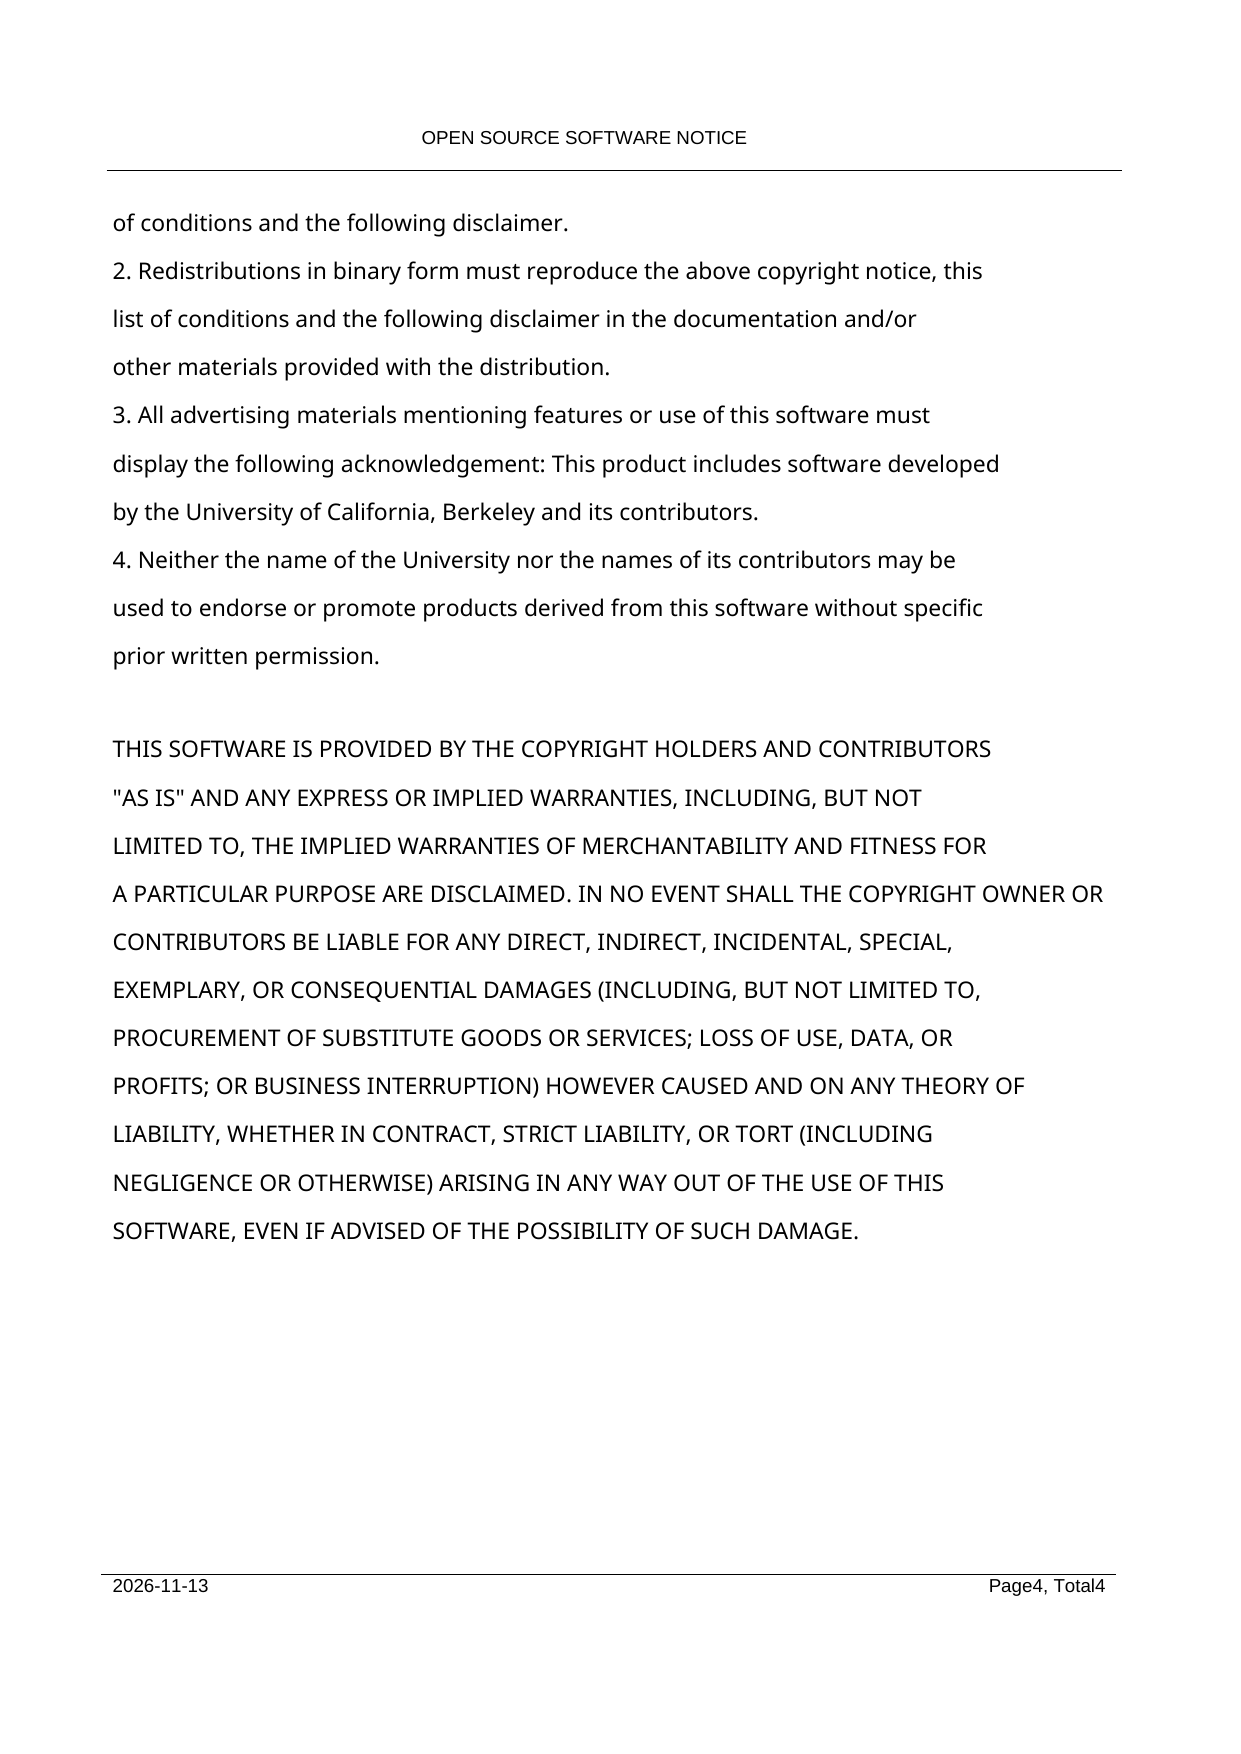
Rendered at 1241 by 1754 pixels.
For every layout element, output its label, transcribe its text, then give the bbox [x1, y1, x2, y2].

text PROCUREMENT OF SUBSTITUTE GOODS OR SERVICES; LOSS OF USE, DATA, OR [112, 1021, 1128, 1054]
text NEGLIGENCE OR OTHERWISE) ARISING IN ANY WAY OUT OF THE USE OF THIS [112, 1166, 1128, 1198]
text LIABILITY, WHETHER IN CONTRACT, STRICT LIABILITY, OR TORT (INCLUDING [112, 1118, 1128, 1150]
text used to endorse or promote products derived from this software without specific [112, 591, 1128, 624]
text EXEMPLARY, OR CONSEQUENTIAL DAMAGES (INCLUDING, BUT NOT LIMITED TO, [112, 973, 1128, 1006]
text A PARTICULAR PURPOSE ARE DISCLAIMED. IN NO EVENT SHALL THE COPYRIGHT OWNER OR [112, 877, 1128, 909]
text 4. Neither the name of the University nor the names of its contributors may be [112, 543, 1128, 576]
text SOFTWARE, EVEN IF ADVISED OF THE POSSIBILITY OF SUCH DAMAGE. [112, 1214, 1128, 1246]
text other materials provided with the distribution. [112, 351, 1128, 383]
text PROFITS; OR BUSINESS INTERRUPTION) HOWEVER CAUSED AND ON ANY THEORY OF [112, 1069, 1128, 1102]
text CONTRIBUTORS BE LIABLE FOR ANY DIRECT, INDIRECT, INCIDENTAL, SPECIAL, [112, 925, 1128, 958]
text of conditions and the following disclaimer. [112, 206, 1128, 239]
text by the University of California, Berkeley and its contributors. [112, 495, 1128, 528]
text list of conditions and the following disclaimer in the documentation and/or [112, 303, 1128, 335]
text THIS SOFTWARE IS PROVIDED BY THE COPYRIGHT HOLDERS AND CONTRIBUTORS [112, 733, 1128, 765]
text prior written permission. [112, 639, 1128, 672]
text LIMITED TO, THE IMPLIED WARRANTIES OF MERCHANTABILITY AND FITNESS FOR [112, 829, 1128, 861]
text 3. All advertising materials mentioning features or use of this software must [112, 399, 1128, 431]
text display the following acknowledgement: This product includes software developed [112, 447, 1128, 479]
text "AS IS" AND ANY EXPRESS OR IMPLIED WARRANTIES, INCLUDING, BUT NOT [112, 781, 1128, 813]
text 2. Redistributions in binary form must reproduce the above copyright notice, this [112, 254, 1128, 287]
